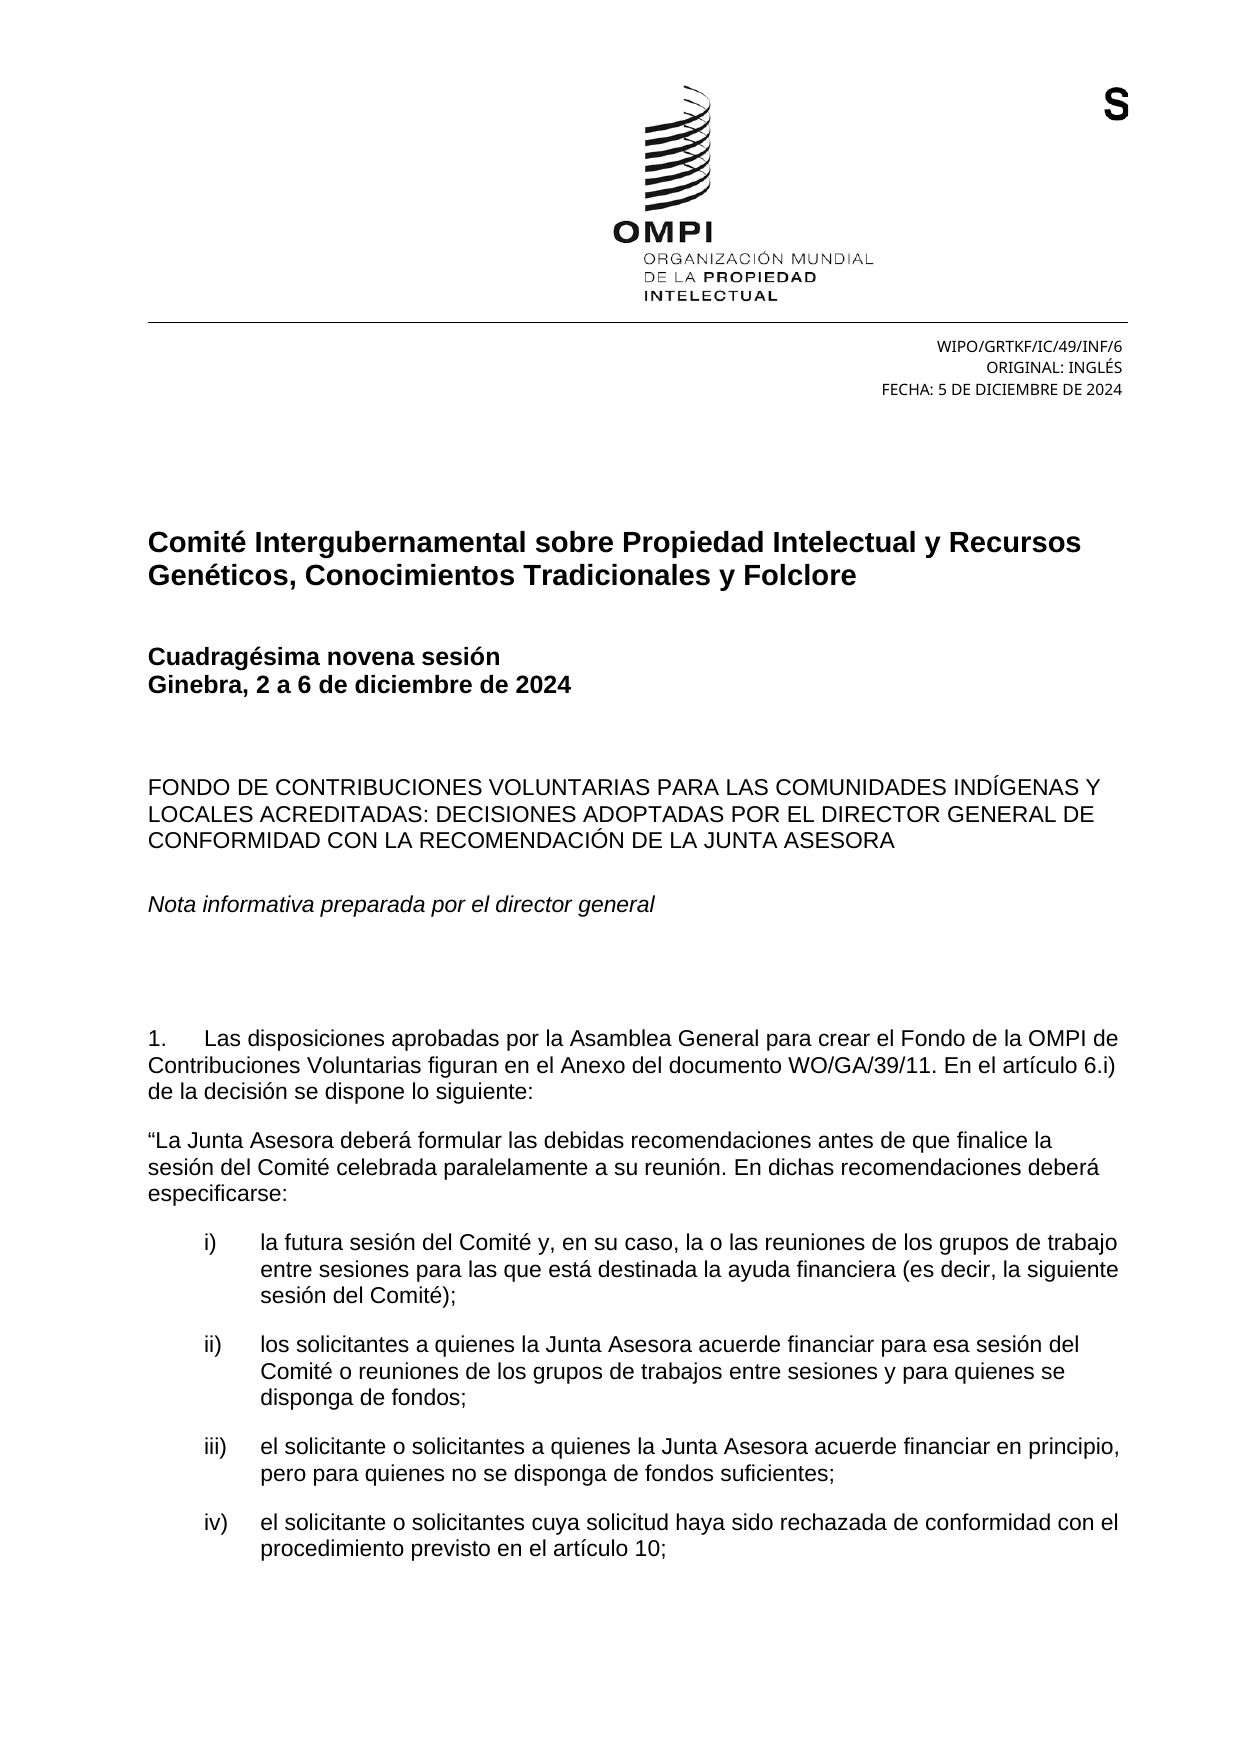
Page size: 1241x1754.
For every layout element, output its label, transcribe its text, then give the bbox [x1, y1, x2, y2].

text “La Junta Asesora deberá formular las debidas recomendaciones antes de que finalice la sesión del Comité celebrada paralelamente a su reunión. En dichas recomendaciones deberá especificarse: [148, 1127, 1122, 1206]
text fecha: 5 DE DICIEMBRE DE 2024 [148, 378, 1122, 399]
text WIPO/GRTKF/IC/49/INF/6 [148, 336, 1122, 357]
text Cuadragésima novena sesión [148, 642, 1122, 670]
text FONDO DE CONTRIBUCIONES VOLUNTARIAS PARA LAS COMUNIDADES INDÍGENAS Y LOCALES ACREDITADAS: DECISIONES ADOPTADAS POR EL DIRECTOR GENERAL DE CONFORMIDAD CON LA RECOMENDACIÓN DE LA JUNTA ASESORA [148, 774, 1122, 853]
list la futura sesión del Comité y, en su caso, la o las reuniones de los grupos de trabajo entre sesiones para las que está destinada la ayuda financiera (es decir, la siguiente sesión del Comité); [204, 1229, 1122, 1308]
picture [611, 79, 1129, 302]
list el solicitante o solicitantes cuya solicitud haya sido rechazada de conformidad con el procedimiento previsto en el artículo 10; [204, 1509, 1122, 1562]
text ORIGINAL: INGLÉS [148, 357, 1122, 378]
text Nota informativa preparada por el director general [148, 891, 1122, 917]
list el solicitante o solicitantes a quienes la Junta Asesora acuerde financiar en principio, pero para quienes no se disponga de fondos suficientes; [204, 1433, 1122, 1486]
text Comité Intergubernamental sobre Propiedad Intelectual y Recursos Genéticos, Conocimientos Tradicionales y Folclore [148, 524, 1122, 592]
text Ginebra, 2 a 6 de diciembre de 2024 [148, 670, 1122, 699]
list Las disposiciones aprobadas por la Asamblea General para crear el Fondo de la OMPI de Contribuciones Voluntarias figuran en el Anexo del documento WO/GA/39/11. En el artículo 6.i) de la decisión se dispone lo siguiente: [148, 1025, 1122, 1104]
list los solicitantes a quienes la Junta Asesora acuerde financiar para esa sesión del Comité o reuniones de los grupos de trabajos entre sesiones y para quienes se disponga de fondos; [204, 1331, 1122, 1410]
